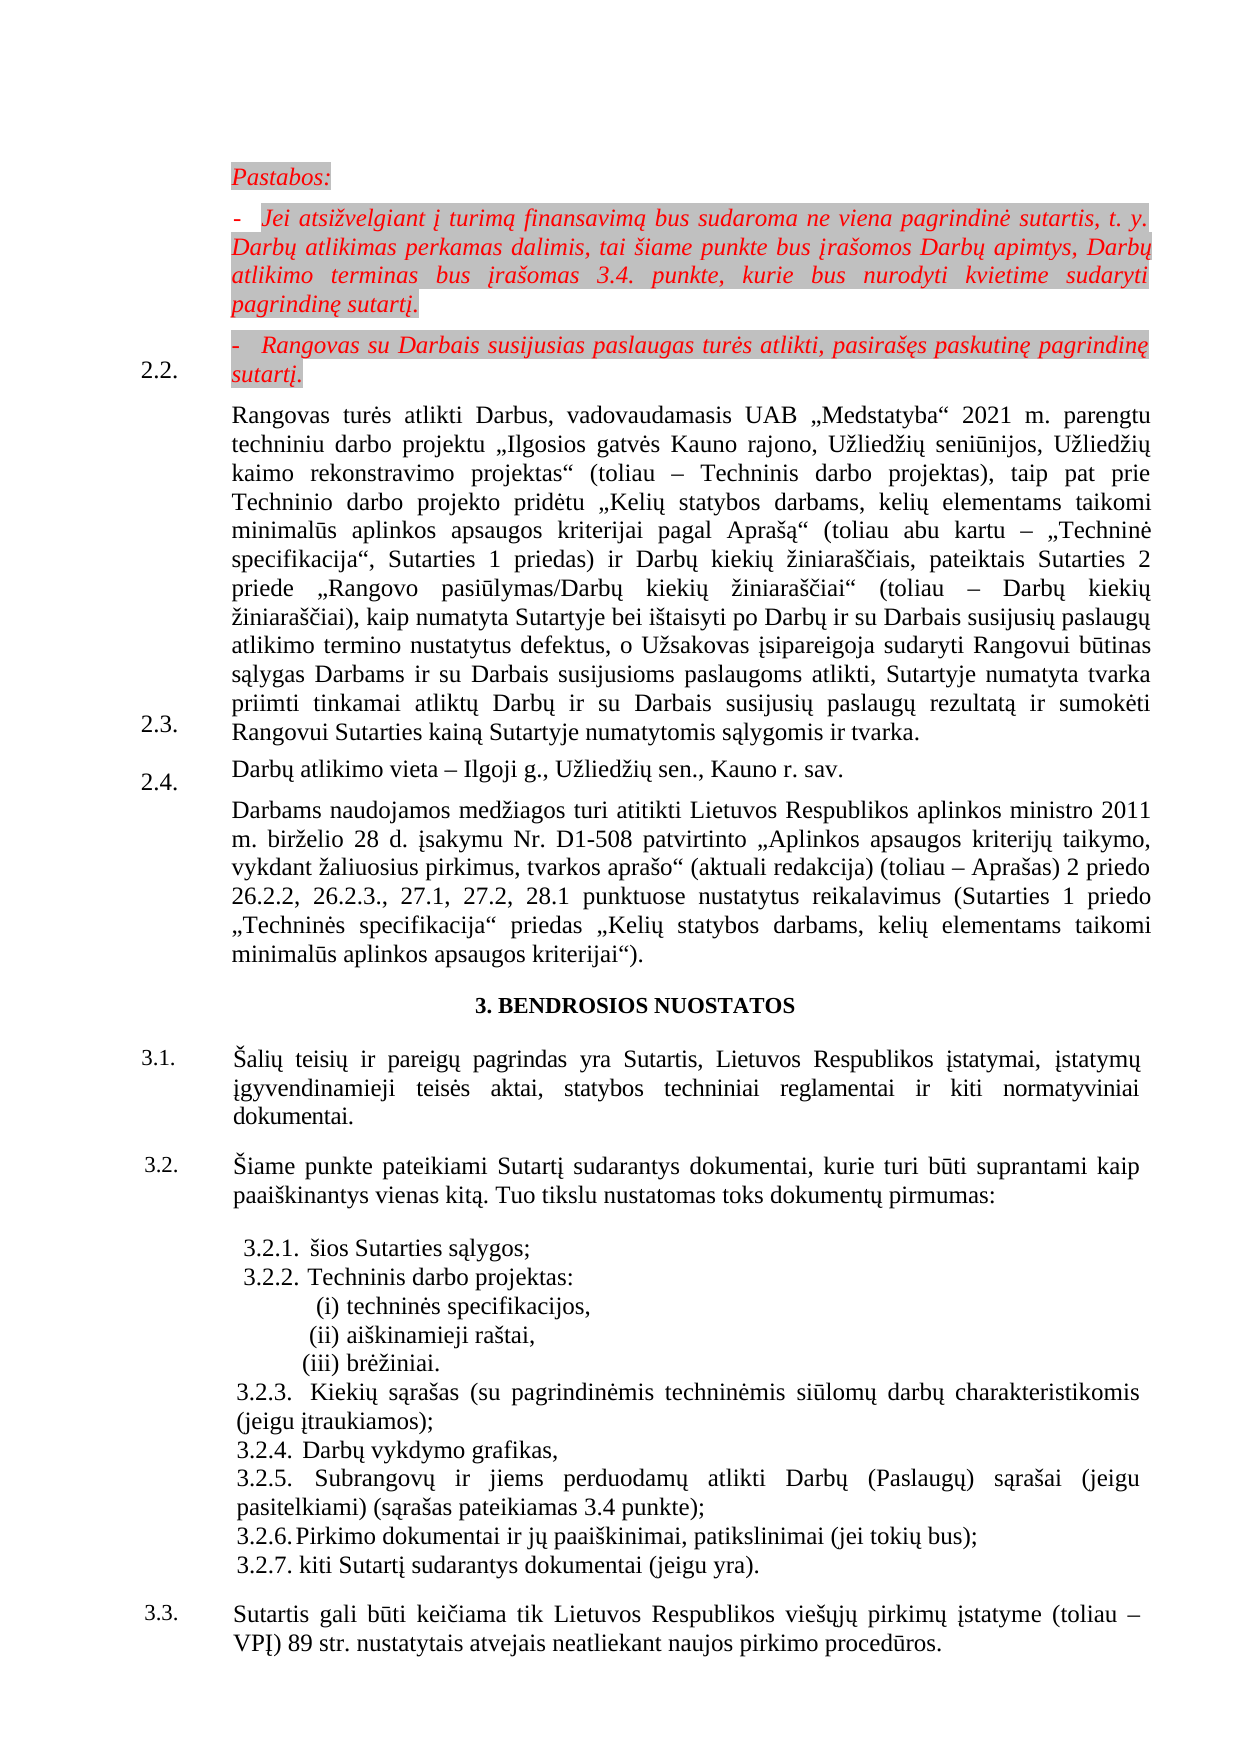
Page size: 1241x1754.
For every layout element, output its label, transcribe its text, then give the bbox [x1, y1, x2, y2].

table_cell [118, 1579, 222, 1657]
table_cell [118, 1031, 222, 1130]
table_cell Šiame punkte pateikiami Sutartį sudarantys dokumentai, kurie turi būti suprantami kaip paaiškinantys vienas kitą. Tuo tikslu nustatomas toks dokumentų pirmumas: šios Sutarties sąlygos; Techninis darbo projektas: techninės specifikacijos, aiškinamieji raštai, brėžiniai. Kiekių sąrašas (su pagrindinėmis techninėmis siūlomų darbų charakteristikomis (jeigu įtraukiamos); Darbų vykdymo grafikas, Subrangovų ir jiems perduodamų atlikti Darbų (Paslaugų) sąrašai (jeigu pasitelkiami) (sąrašas pateikiamas 3.4 punkte); Pirkimo dokumentai ir jų paaiškinimai, patikslinimai (jei tokių bus); 3.2.7. kiti Sutartį sudarantys dokumentai (jeigu yra). [222, 1130, 1152, 1578]
table_cell Sutartis gali būti keičiama tik Lietuvos Respublikos viešųjų pirkimų įstatyme (toliau – VPĮ) 89 str. nustatytais atvejais neatliekant naujos pirkimo procedūros. [222, 1579, 1152, 1657]
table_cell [118, 133, 1152, 1031]
table_cell [118, 1130, 222, 1578]
table_cell Šalių teisių ir pareigų pagrindas yra Sutartis, Lietuvos Respublikos įstatymai, įstatymų įgyvendinamieji teisės aktai, statybos techniniai reglamentai ir kiti normatyviniai dokumentai. [222, 1031, 1152, 1130]
